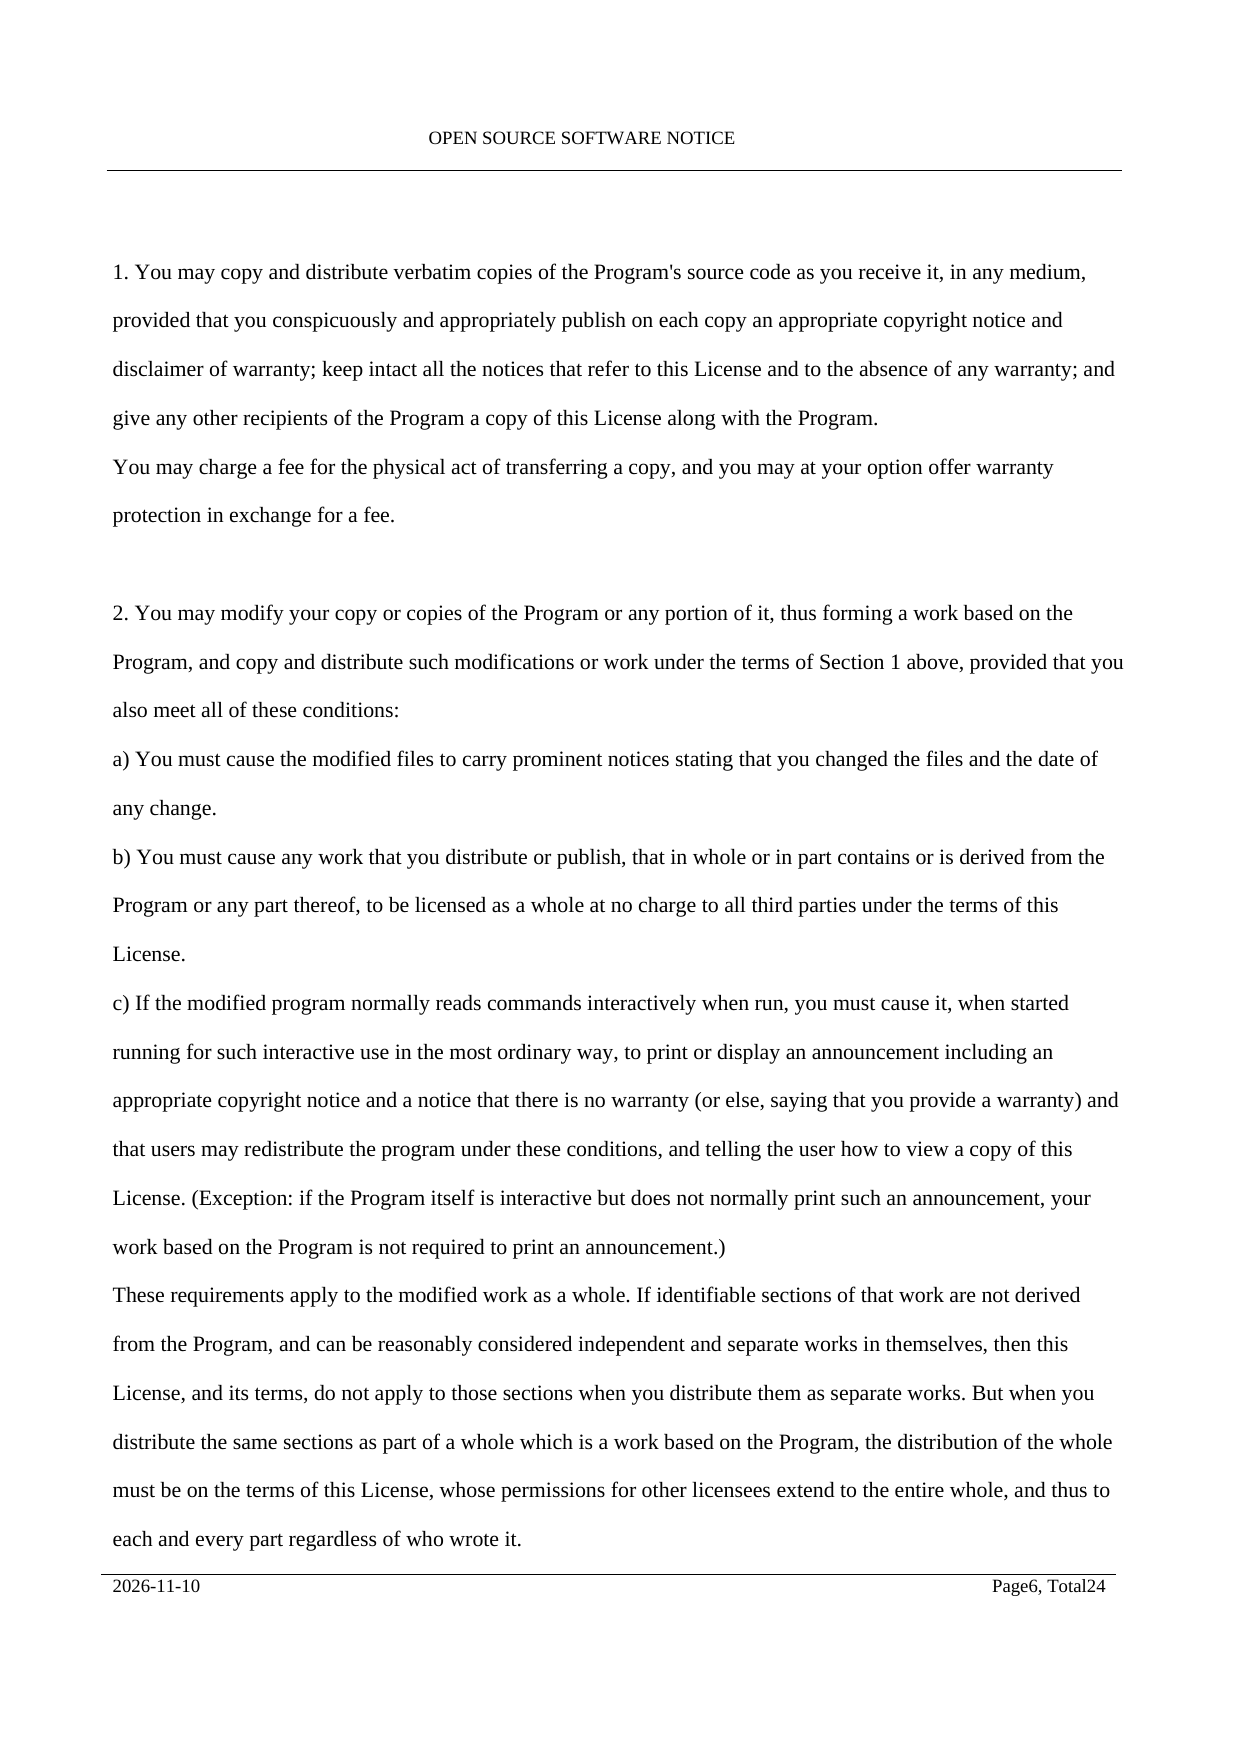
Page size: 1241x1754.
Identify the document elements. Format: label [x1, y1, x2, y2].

text [112, 206, 1128, 1555]
